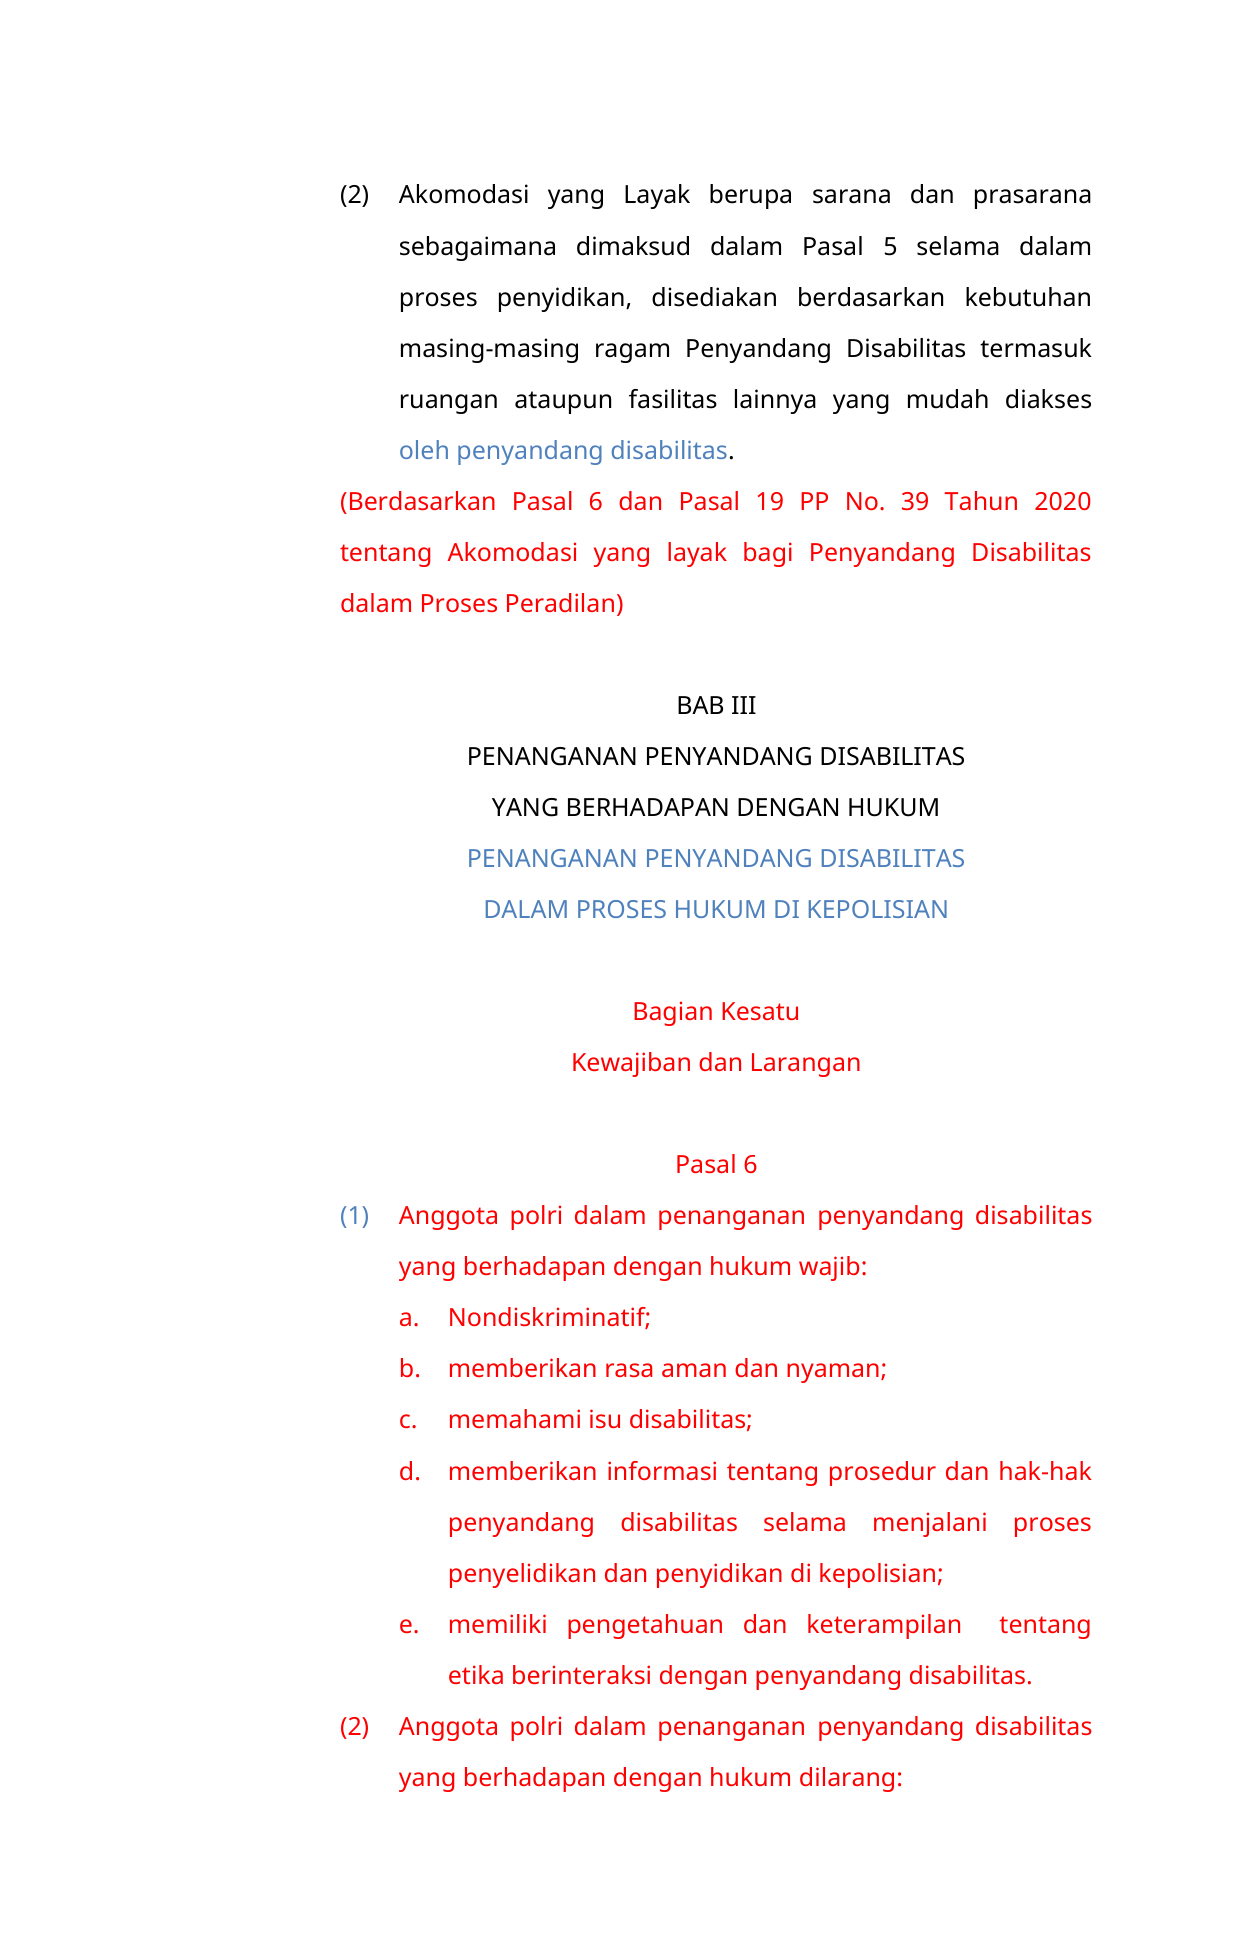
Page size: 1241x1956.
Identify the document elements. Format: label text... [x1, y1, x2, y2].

text (1) Anggota polri dalam penanganan penyandang disabilitas yang berhadapan dengan hukum wajib: [340, 1198, 1092, 1283]
list memberikan rasa aman dan nyaman; [399, 1351, 1092, 1385]
list memiliki pengetahuan dan keterampilan tentang etika berinteraksi dengan penyandang disabilitas. [399, 1606, 1092, 1691]
text PENANGANAN PENYANDANG DISABILITAS [340, 739, 1092, 773]
text DALAM PROSES HUKUM DI KEPOLISIAN [340, 892, 1092, 926]
list memahami isu disabilitas; [399, 1402, 1092, 1436]
list memberikan informasi tentang prosedur dan hak-hak penyandang disabilitas selama menjalani proses penyelidikan dan penyidikan di kepolisian; [399, 1453, 1092, 1589]
text YANG BERHADAPAN DENGAN HUKUM [340, 790, 1092, 824]
text BAB III [340, 688, 1092, 722]
text Pasal 6 [340, 1147, 1092, 1181]
text (2) Anggota polri dalam penanganan penyandang disabilitas yang berhadapan dengan hukum dilarang: [340, 1708, 1092, 1793]
list Nondiskriminatif; [399, 1300, 1092, 1334]
list (Berdasarkan Pasal 6 dan Pasal 19 PP No. 39 Tahun 2020 tentang Akomodasi yang layak bagi Penyandang Disabilitas dalam Proses Peradilan) [340, 483, 1092, 619]
text PENANGANAN PENYANDANG DISABILITAS [340, 841, 1092, 875]
list Akomodasi yang Layak berupa sarana dan prasarana sebagaimana dimaksud dalam Pasal 5 selama dalam proses penyidikan, disediakan berdasarkan kebutuhan masing-masing ragam Penyandang Disabilitas termasuk ruangan ataupun fasilitas lainnya yang mudah diakses oleh penyandang disabilitas. [340, 177, 1092, 466]
text Kewajiban dan Larangan [340, 1045, 1092, 1079]
text Bagian Kesatu [340, 994, 1092, 1028]
